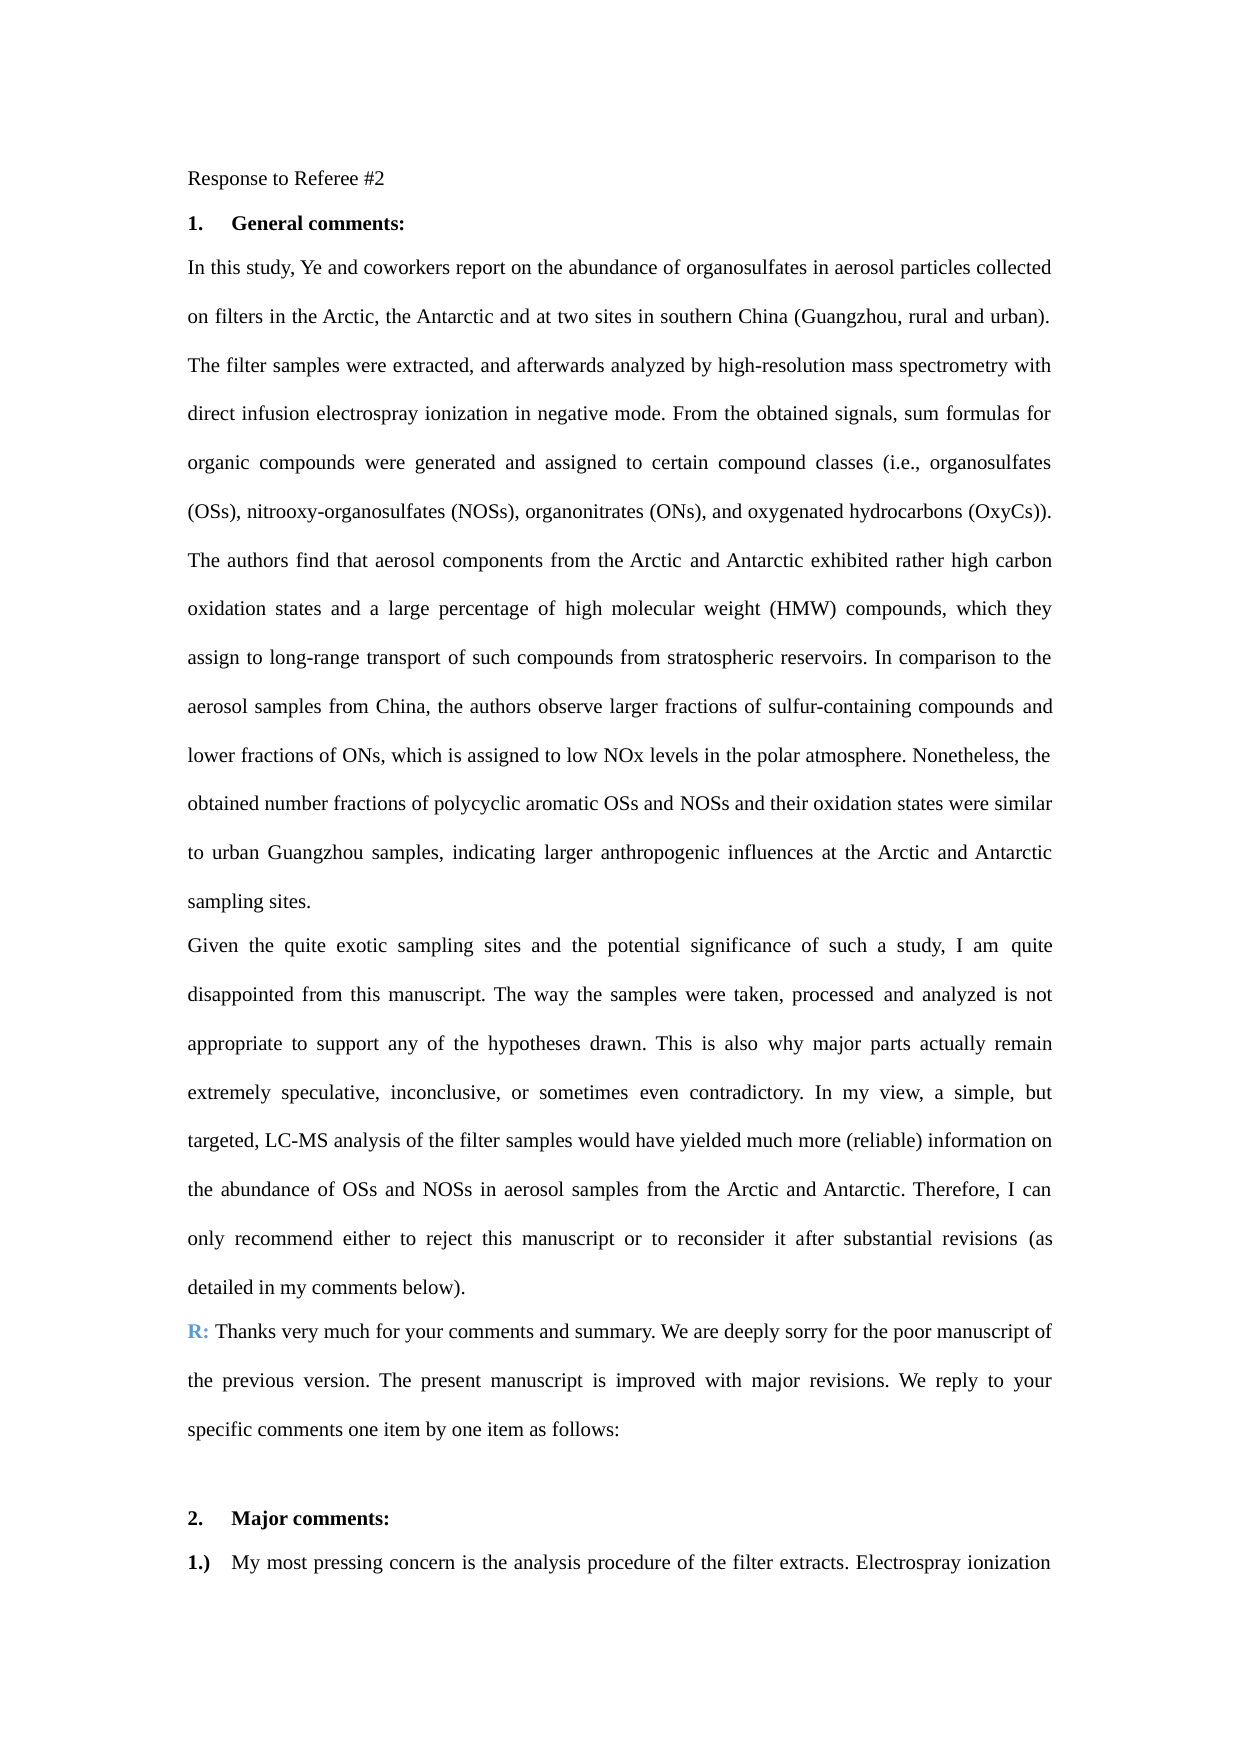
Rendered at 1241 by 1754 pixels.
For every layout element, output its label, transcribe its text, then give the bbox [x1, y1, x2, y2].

list General comments: [187, 206, 1053, 239]
text Given the quite exotic sampling sites and the potential significance of such a study, I am quite disappointed from this manuscript. The way the samples were taken, processed and analyzed is not appropriate to support any of the hypotheses drawn. This is also why major parts actually remain extremely speculative, inconclusive, or sometimes even contradictory. In my view, a simple, but targeted, LC-MS analysis of the filter samples would have yielded much more (reliable) information on the abundance of OSs and NOSs in aerosol samples from the Arctic and Antarctic. Therefore, I can only recommend either to reject this manuscript or to reconsider it after substantial revisions (as detailed in my comments below). [187, 929, 1053, 1303]
text In this study, Ye and coworkers report on the abundance of organosulfates in aerosol particles collected on filters in the Arctic, the Antarctic and at two sites in southern China (Guangzhou, rural and urban). The filter samples were extracted, and afterwards analyzed by high-resolution mass spectrometry with direct infusion electrospray ionization in negative mode. From the obtained signals, sum formulas for organic compounds were generated and assigned to certain compound classes (i.e., organosulfates (OSs), nitrooxy-organosulfates (NOSs), organonitrates (ONs), and oxygenated hydrocarbons (OxyCs)). The authors find that aerosol components from the Arctic and Antarctic exhibited rather high carbon oxidation states and a large percentage of high molecular weight (HMW) compounds, which they assign to long-range transport of such compounds from stratospheric reservoirs. In comparison to the aerosol samples from China, the authors observe larger fractions of sulfur-containing compounds and lower fractions of ONs, which is assigned to low NOx levels in the polar atmosphere. Nonetheless, the obtained number fractions of polycyclic aromatic OSs and NOSs and their oxidation states were similar to urban Guangzhou samples, indicating larger anthropogenic influences at the Arctic and Antarctic sampling sites. [187, 251, 1053, 917]
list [187, 1546, 1053, 1578]
text R: Thanks very much for your comments and summary. We are deeply sorry for the poor manuscript of the previous version. The present manuscript is improved with major revisions. We reply to your specific comments one item by one item as follows: [187, 1315, 1053, 1445]
text Response to Referee #2 [187, 162, 1053, 194]
list Major comments: [187, 1501, 1053, 1534]
